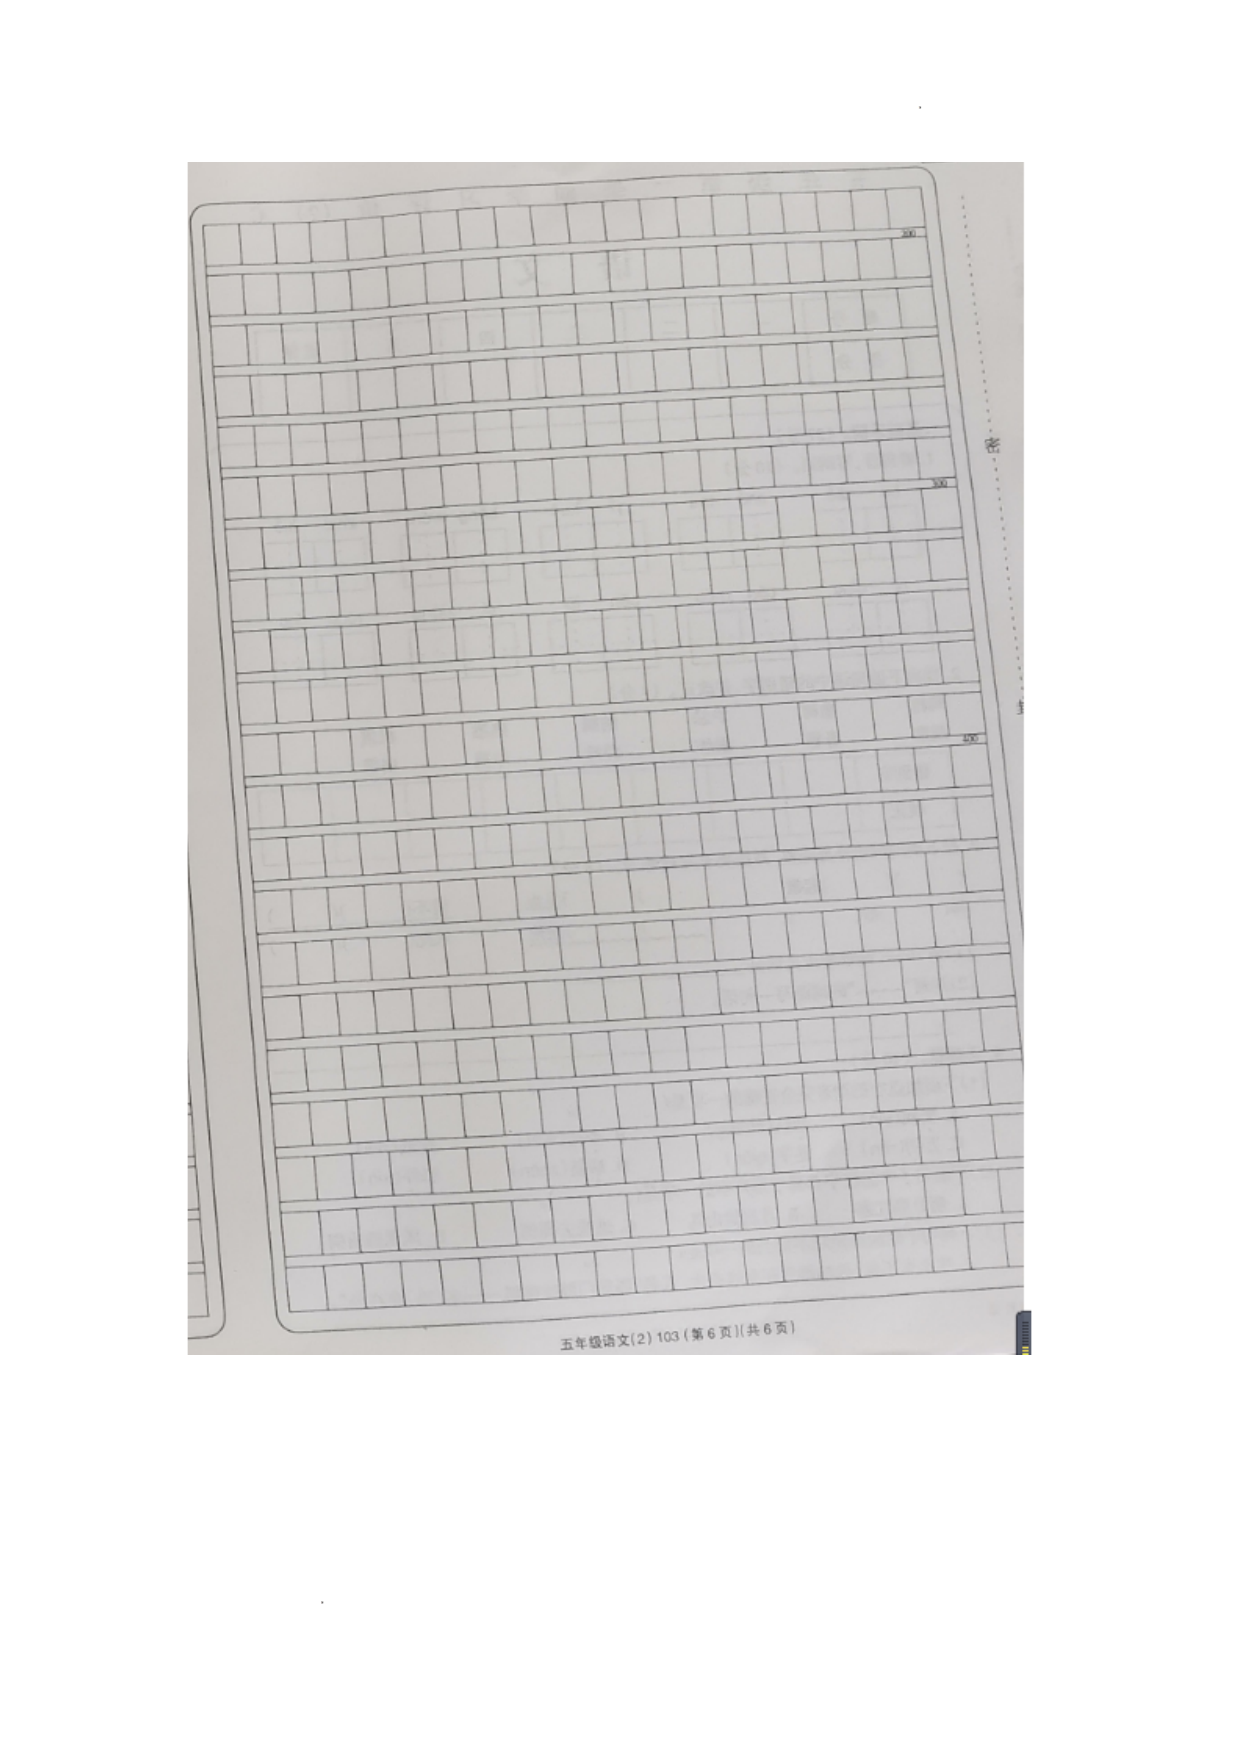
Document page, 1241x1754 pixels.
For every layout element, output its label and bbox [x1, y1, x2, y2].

picture [187, 162, 1032, 1355]
